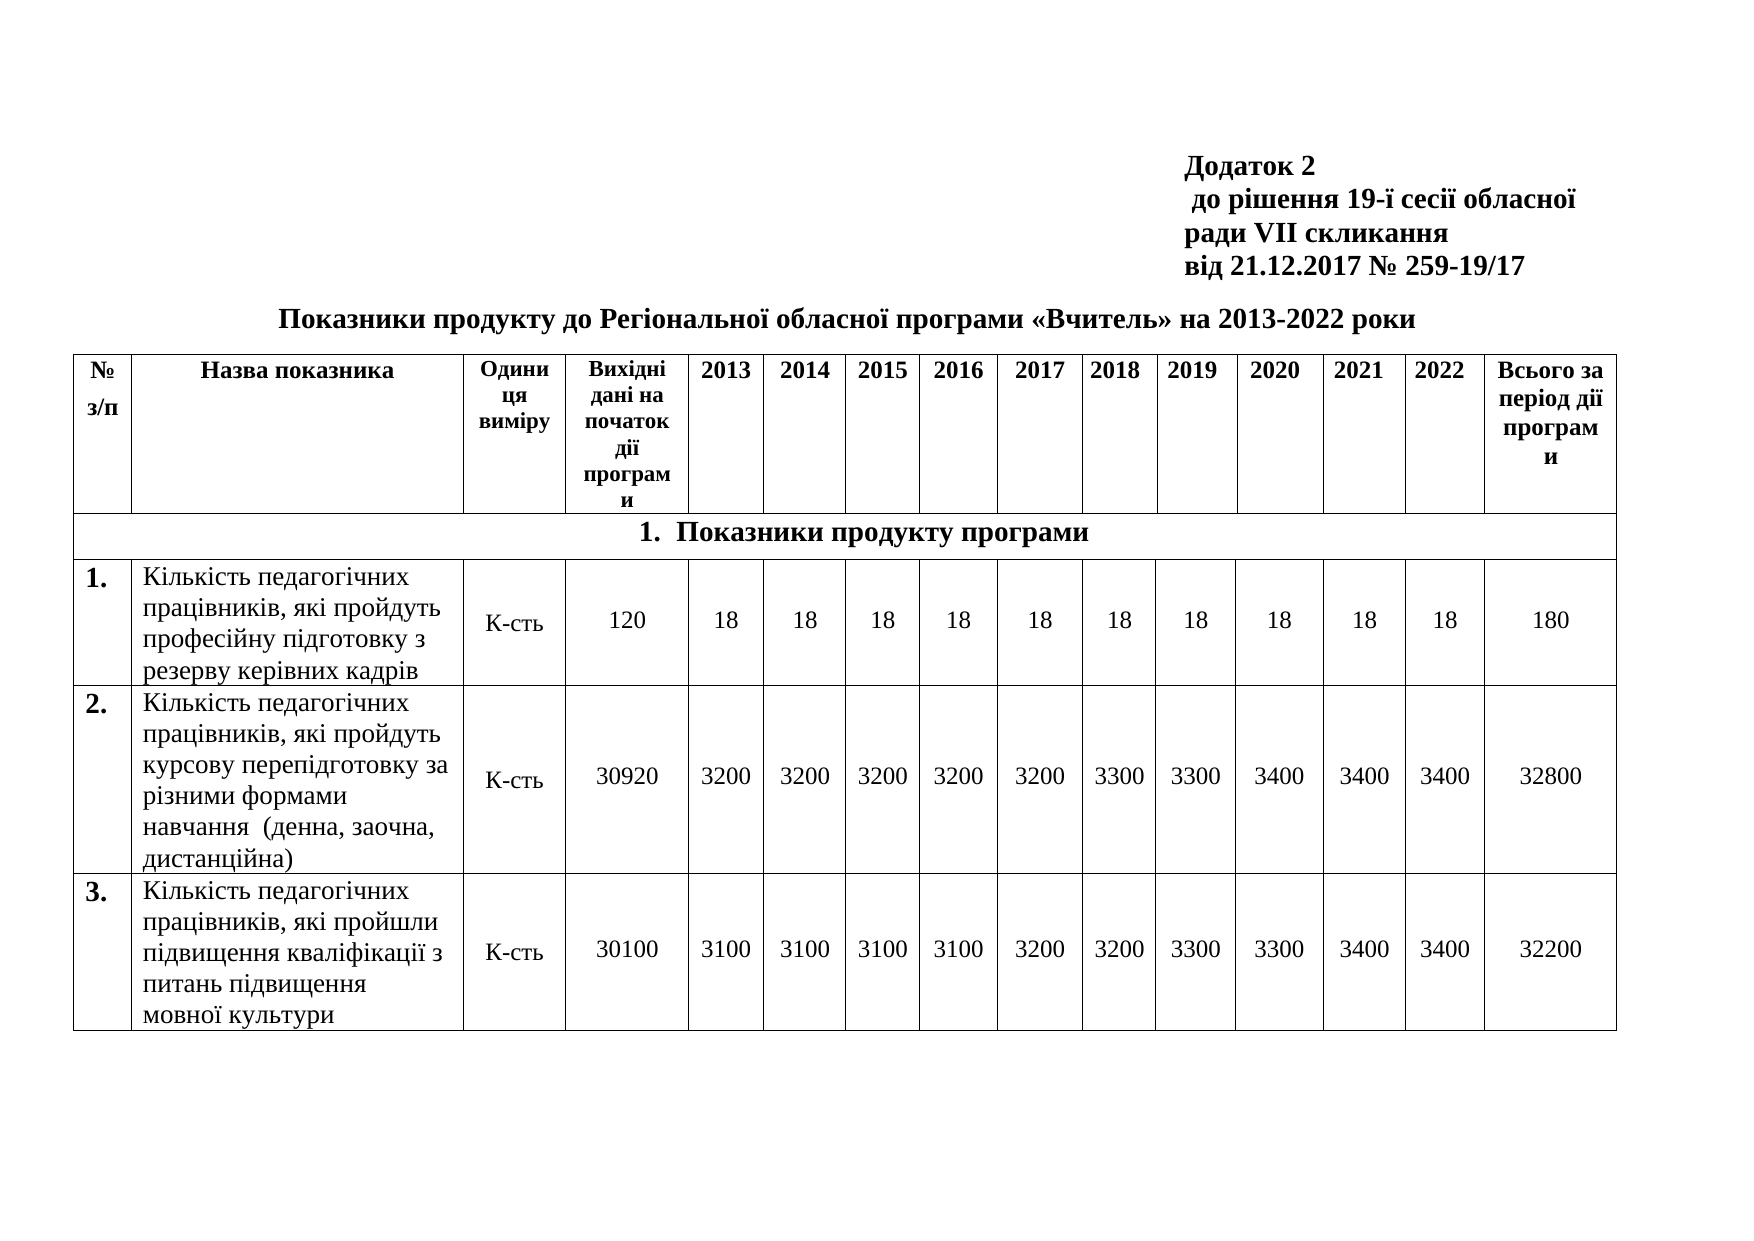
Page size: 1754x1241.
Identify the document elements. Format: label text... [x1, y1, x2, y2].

table_cell 3400 [1236, 686, 1323, 873]
table_cell 18 [846, 560, 919, 685]
table_cell 18 [1083, 560, 1155, 685]
table_cell 18 [689, 560, 763, 685]
table_header 2021 [1324, 355, 1405, 513]
table_cell Показники продукту програми [74, 514, 1616, 559]
table_cell 2. [74, 686, 131, 873]
table_header 2019 [1158, 355, 1237, 513]
table_cell 3200 [1083, 874, 1155, 1029]
table_cell 18 [1324, 560, 1405, 685]
table_cell 18 [1156, 560, 1235, 685]
table_cell 3200 [998, 686, 1082, 873]
table_cell 30920 [566, 686, 688, 873]
table_cell 3400 [1324, 686, 1405, 873]
table_header 2015 [846, 355, 919, 513]
table_cell К-сть [464, 874, 565, 1029]
table_cell 3100 [920, 874, 997, 1029]
table_header 2018 [1083, 355, 1157, 513]
table_cell К-сть [464, 686, 565, 873]
table_cell 3400 [1406, 874, 1484, 1029]
table_header 2022 [1406, 355, 1484, 513]
table_cell 3400 [1406, 686, 1484, 873]
text до рішення 19-ї сесії обласної ради VІІ скликання від 21.12.2017 № 259-19/17 [1184, 181, 1636, 282]
table_cell 18 [1406, 560, 1484, 685]
table_header 2020 [1238, 355, 1323, 513]
table_header № з/п [74, 355, 131, 513]
text Показники продукту до Регіональної обласної програми «Вчитель» на 2013-2022 роки [59, 301, 1636, 334]
table_header 2016 [920, 355, 997, 513]
table_cell 18 [998, 560, 1082, 685]
table_header Одиниця виміру [464, 355, 565, 513]
table_cell 1. [74, 560, 131, 685]
table_header 2014 [764, 355, 845, 513]
table_cell 3400 [1324, 874, 1405, 1029]
table_cell К-сть [464, 560, 565, 685]
table_cell 30100 [566, 874, 688, 1029]
table_cell 180 [1485, 560, 1616, 685]
table_cell 32200 [1485, 874, 1616, 1029]
table_cell 3100 [689, 874, 763, 1029]
table_cell 3300 [1156, 874, 1235, 1029]
table_cell 3200 [689, 686, 763, 873]
table_cell Кількість педагогічних працівників, які пройдуть курсову перепідготовку за різними формами навчання (денна, заочна, дистанційна) [132, 686, 463, 873]
table_cell Кількість педагогічних працівників, які пройшли підвищення кваліфікації з питань підвищення мовної культури [132, 874, 463, 1029]
table_cell 3300 [1156, 686, 1235, 873]
table_header Назва показника [132, 355, 463, 513]
table_cell 18 [764, 560, 845, 685]
table_cell 3200 [764, 686, 845, 873]
table_cell 120 [566, 560, 688, 685]
table_header 2017 [998, 355, 1082, 513]
text Додаток 2 [1184, 148, 1636, 181]
table_cell 3300 [1083, 686, 1155, 873]
table_header Всього за період дії програми [1485, 355, 1616, 513]
table_cell 3200 [920, 686, 997, 873]
table_cell 3300 [1236, 874, 1323, 1029]
table_cell 32800 [1485, 686, 1616, 873]
table_cell 3200 [846, 686, 919, 873]
table_cell Кількість педагогічних працівників, які пройдуть професійну підготовку з резерву керівних кадрів [132, 560, 463, 685]
table_cell 3100 [846, 874, 919, 1029]
table_cell 3100 [764, 874, 845, 1029]
table_header 2013 [689, 355, 763, 513]
table_cell 18 [1236, 560, 1323, 685]
table_cell 18 [920, 560, 997, 685]
table_header Вихідні дані на початок дії програми [566, 355, 688, 513]
table_cell 3200 [998, 874, 1082, 1029]
table_cell 3. [74, 874, 131, 1029]
